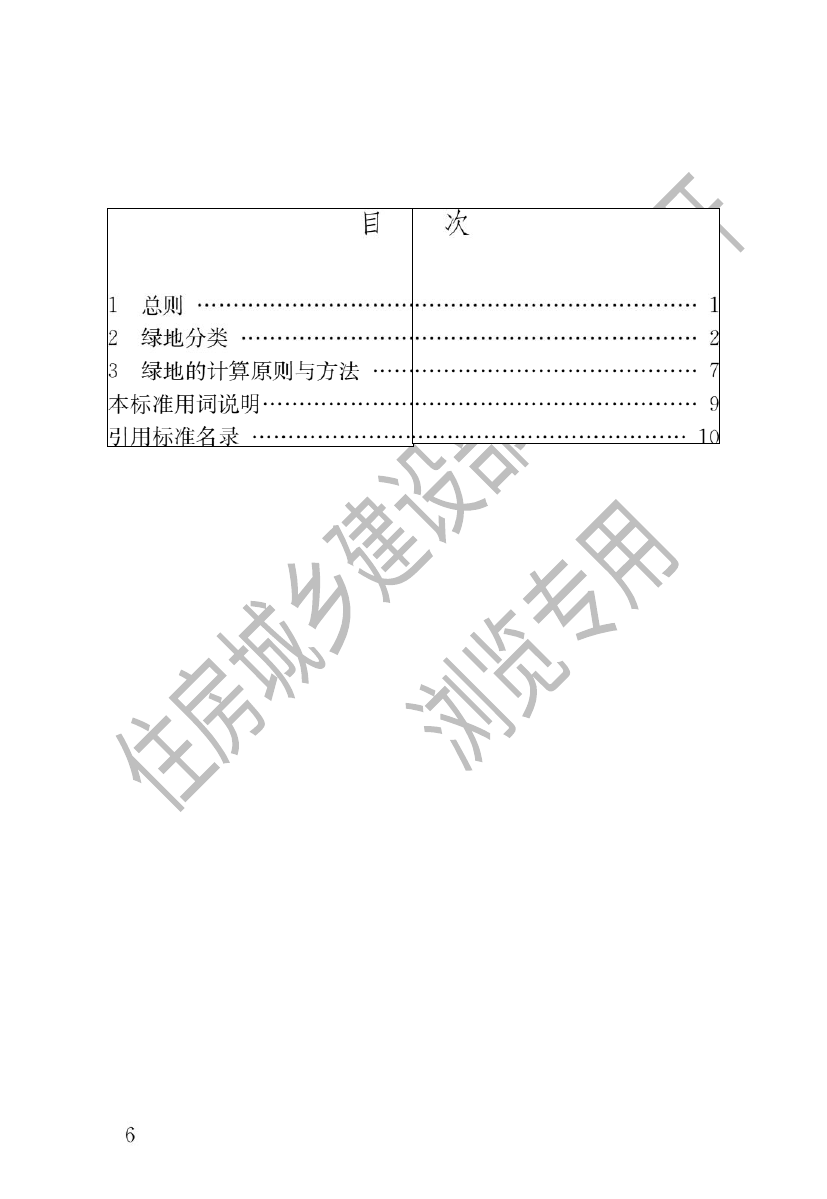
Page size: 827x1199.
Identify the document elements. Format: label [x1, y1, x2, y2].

picture [108, 209, 413, 446]
picture [120, 1121, 139, 1146]
picture [413, 209, 719, 443]
